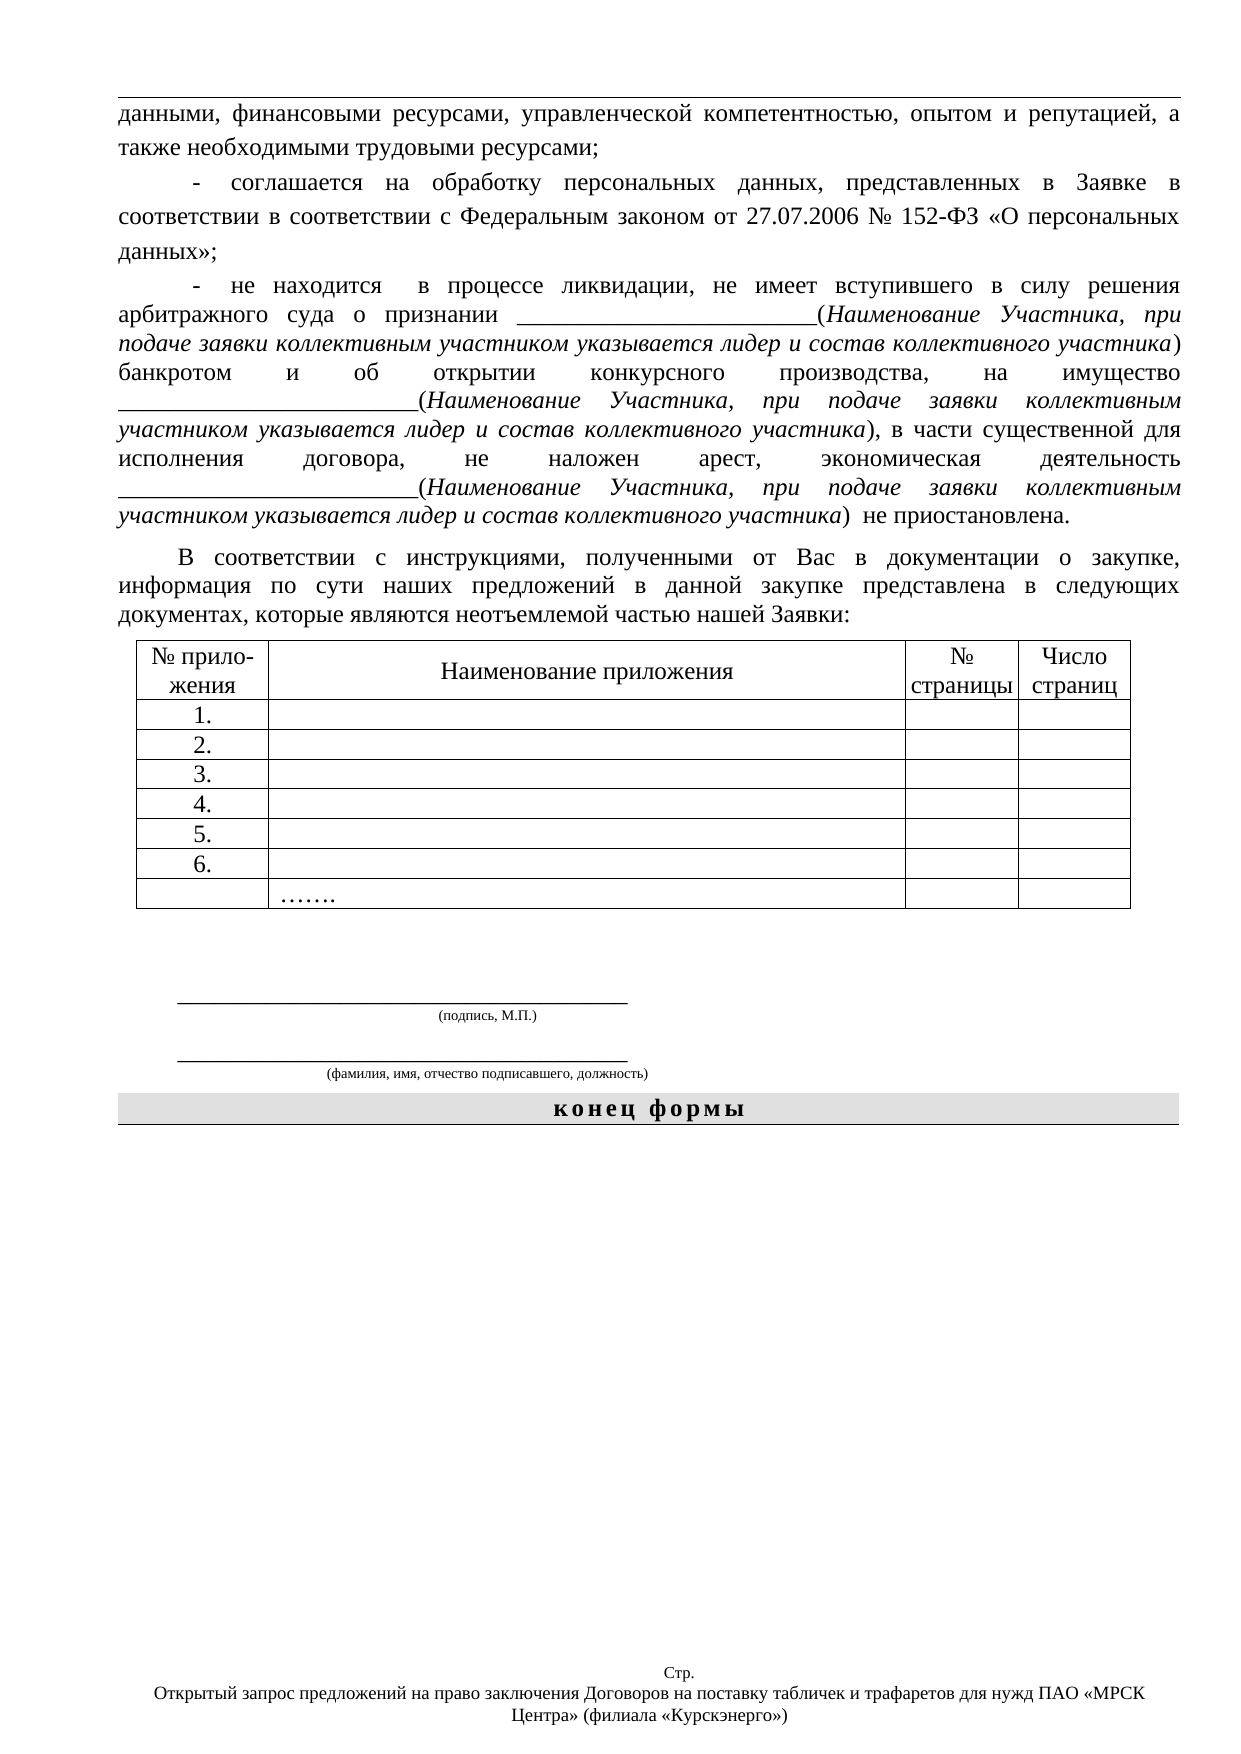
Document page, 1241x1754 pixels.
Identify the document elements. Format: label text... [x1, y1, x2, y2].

text конец формы [118, 1093, 1179, 1124]
table_cell [269, 819, 905, 848]
table_cell 3. [137, 760, 268, 788]
table_cell ……. [269, 879, 905, 907]
table_cell [269, 789, 905, 818]
table_cell [1019, 789, 1130, 818]
table_cell [1019, 730, 1130, 758]
table_cell [1019, 879, 1130, 907]
table_cell [906, 730, 1018, 758]
list соглашается на обработку персональных данных, представленных в Заявке в соответствии в соответствии с Федеральным законом от 27.07.2006 № 152-ФЗ «О персональных данных»; [118, 167, 1181, 265]
text ____________________________________ [118, 1036, 1181, 1065]
table_cell [269, 760, 905, 788]
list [118, 98, 1181, 161]
table_cell 6. [137, 849, 268, 878]
text В соответствии с инструкциями, полученными от Вас в документации о закупке, информация по сути наших предложений в данной закупке представлена в следующих документах, которые являются неотъемлемой частью нашей Заявки: [118, 542, 1181, 628]
table_header № прило-жения [137, 641, 268, 699]
table_cell [906, 700, 1018, 729]
list не находится в процессе ликвидации, не имеет вступившего в силу решения арбитражного суда о признании ________________________(Наименование Участника, при подаче заявки коллективным участником указывается лидер и состав коллективного участника) банкротом и об открытии конкурсного производства, на имущество ________________________(Наименование Участника, при подаче заявки коллективным участником указывается лидер и состав коллективного участника), в части существенной для исполнения договора, не наложен арест, экономическая деятельность ________________________(Наименование Участника, при подаче заявки коллективным участником указывается лидер и состав коллективного участника) не приостановлена. [118, 270, 1181, 529]
table_header № страницы [906, 641, 1018, 699]
table_cell 1. [137, 700, 268, 729]
table_cell [1019, 849, 1130, 878]
table_cell [906, 789, 1018, 818]
table_cell 4. [137, 789, 268, 818]
text ____________________________________ [118, 978, 1181, 1007]
table_cell [137, 879, 268, 907]
table_cell [1019, 700, 1130, 729]
table_cell 2. [137, 730, 268, 758]
table_cell [906, 879, 1018, 907]
table_cell [906, 849, 1018, 878]
text (подпись, М.П.) [118, 1007, 797, 1036]
text (фамилия, имя, отчество подписавшего, должность) [118, 1065, 797, 1093]
table_cell [1019, 760, 1130, 788]
table_cell 5. [137, 819, 268, 848]
table_cell [269, 849, 905, 878]
table_cell [906, 819, 1018, 848]
table_cell [1019, 819, 1130, 848]
table_cell [269, 730, 905, 758]
table_cell [269, 700, 905, 729]
table_header Наименование приложения [269, 641, 905, 699]
table_cell [906, 760, 1018, 788]
table_header Число страниц [1019, 641, 1130, 699]
